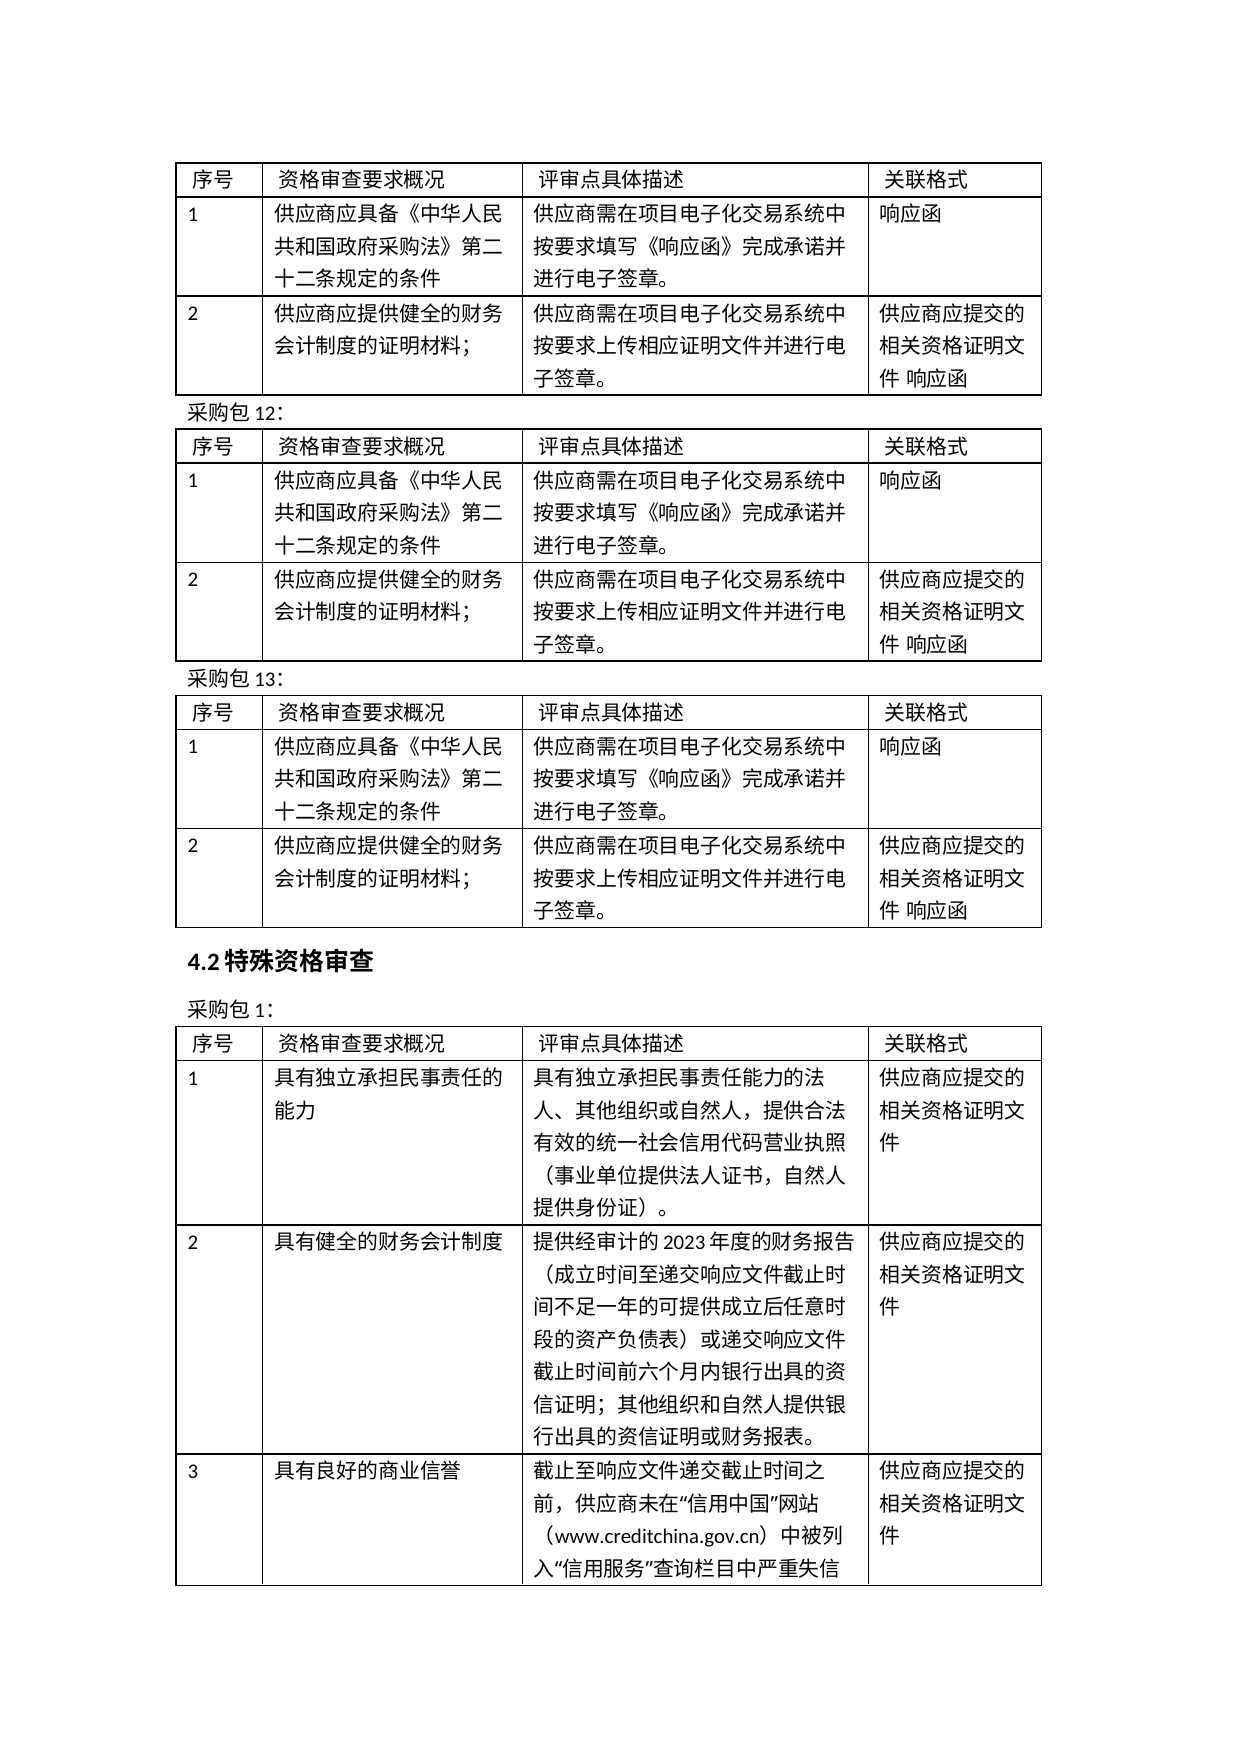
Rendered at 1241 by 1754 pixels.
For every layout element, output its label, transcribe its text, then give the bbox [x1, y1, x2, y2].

table_cell 3 [177, 1455, 262, 1584]
table_cell 具有良好的商业信誉 [263, 1455, 522, 1584]
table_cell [523, 1455, 868, 1584]
table_header 序号 [177, 164, 262, 196]
table_cell 具有独立承担民事责任能力的法人、其他组织或自然人，提供合法有效的统一社会信用代码营业执照（事业单位提供法人证书，自然人提供身份证）。 [523, 1061, 868, 1224]
table_cell 供应商需在项目电子化交易系统中按要求填写《响应函》完成承诺并进行电子签章。 [523, 730, 868, 828]
table_cell 1 [177, 730, 262, 828]
table_cell 供应商需在项目电子化交易系统中按要求上传相应证明文件并进行电子签章。 [523, 563, 868, 660]
table_cell 提供经审计的2023年度的财务报告（成立时间至递交响应文件截止时间不足一年的可提供成立后任意时段的资产负债表）或递交响应文件截止时间前六个月内银行出具的资信证明；其他组织和自然人提供银行出具的资信证明或财务报表。 [523, 1226, 868, 1453]
text 采购包13： [187, 662, 1053, 694]
table_cell 2 [177, 1226, 262, 1453]
table_cell 供应商需在项目电子化交易系统中按要求上传相应证明文件并进行电子签章。 [523, 829, 868, 927]
table_header 序号 [177, 1027, 262, 1060]
text 4.2特殊资格审查 [187, 928, 1053, 993]
table_header 关联格式 [869, 164, 1041, 196]
table_header 序号 [177, 696, 262, 728]
table_cell 供应商应提交的相关资格证明文件 [869, 1061, 1041, 1224]
table_cell 2 [177, 829, 262, 927]
table_header 资格审查要求概况 [263, 164, 522, 196]
table_cell 1 [177, 464, 262, 561]
table_cell 供应商应提交的相关资格证明文件 响应函 [869, 297, 1041, 394]
text 采购包12： [187, 396, 1053, 428]
table_cell 供应商应提交的相关资格证明文件 [869, 1455, 1041, 1584]
table_cell 供应商应提交的相关资格证明文件 响应函 [869, 829, 1041, 927]
table_cell 1 [177, 1061, 262, 1224]
table_cell 供应商需在项目电子化交易系统中按要求填写《响应函》完成承诺并进行电子签章。 [523, 198, 868, 295]
table_cell 具有健全的财务会计制度 [263, 1226, 522, 1453]
table_header 资格审查要求概况 [263, 1027, 522, 1060]
table_cell 1 [177, 198, 262, 295]
table_cell 2 [177, 563, 262, 660]
table_cell 供应商应提供健全的财务会计制度的证明材料； [263, 297, 522, 394]
table_header 评审点具体描述 [523, 696, 868, 728]
table_cell 供应商应提供健全的财务会计制度的证明材料； [263, 829, 522, 927]
table_cell 供应商应提交的相关资格证明文件 响应函 [869, 563, 1041, 660]
table_cell 供应商应具备《中华人民共和国政府采购法》第二十二条规定的条件 [263, 464, 522, 561]
table_header 评审点具体描述 [523, 430, 868, 462]
table_cell 具有独立承担民事责任的能力 [263, 1061, 522, 1224]
table_cell 供应商应具备《中华人民共和国政府采购法》第二十二条规定的条件 [263, 198, 522, 295]
table_header 关联格式 [869, 696, 1041, 728]
text 采购包1： [187, 993, 1053, 1026]
table_header 评审点具体描述 [523, 164, 868, 196]
table_cell 2 [177, 297, 262, 394]
table_cell 响应函 [869, 730, 1041, 828]
table_header 关联格式 [869, 430, 1041, 462]
table_header 资格审查要求概况 [263, 430, 522, 462]
table_cell 响应函 [869, 198, 1041, 295]
table_cell 供应商应具备《中华人民共和国政府采购法》第二十二条规定的条件 [263, 730, 522, 828]
table_cell 供应商应提供健全的财务会计制度的证明材料； [263, 563, 522, 660]
table_cell 供应商应提交的相关资格证明文件 [869, 1226, 1041, 1453]
table_header 关联格式 [869, 1027, 1041, 1060]
table_cell 响应函 [869, 464, 1041, 561]
table_header 序号 [177, 430, 262, 462]
table_cell 供应商需在项目电子化交易系统中按要求上传相应证明文件并进行电子签章。 [523, 297, 868, 394]
table_cell 供应商需在项目电子化交易系统中按要求填写《响应函》完成承诺并进行电子签章。 [523, 464, 868, 561]
table_header 评审点具体描述 [523, 1027, 868, 1060]
table_header 资格审查要求概况 [263, 696, 522, 728]
